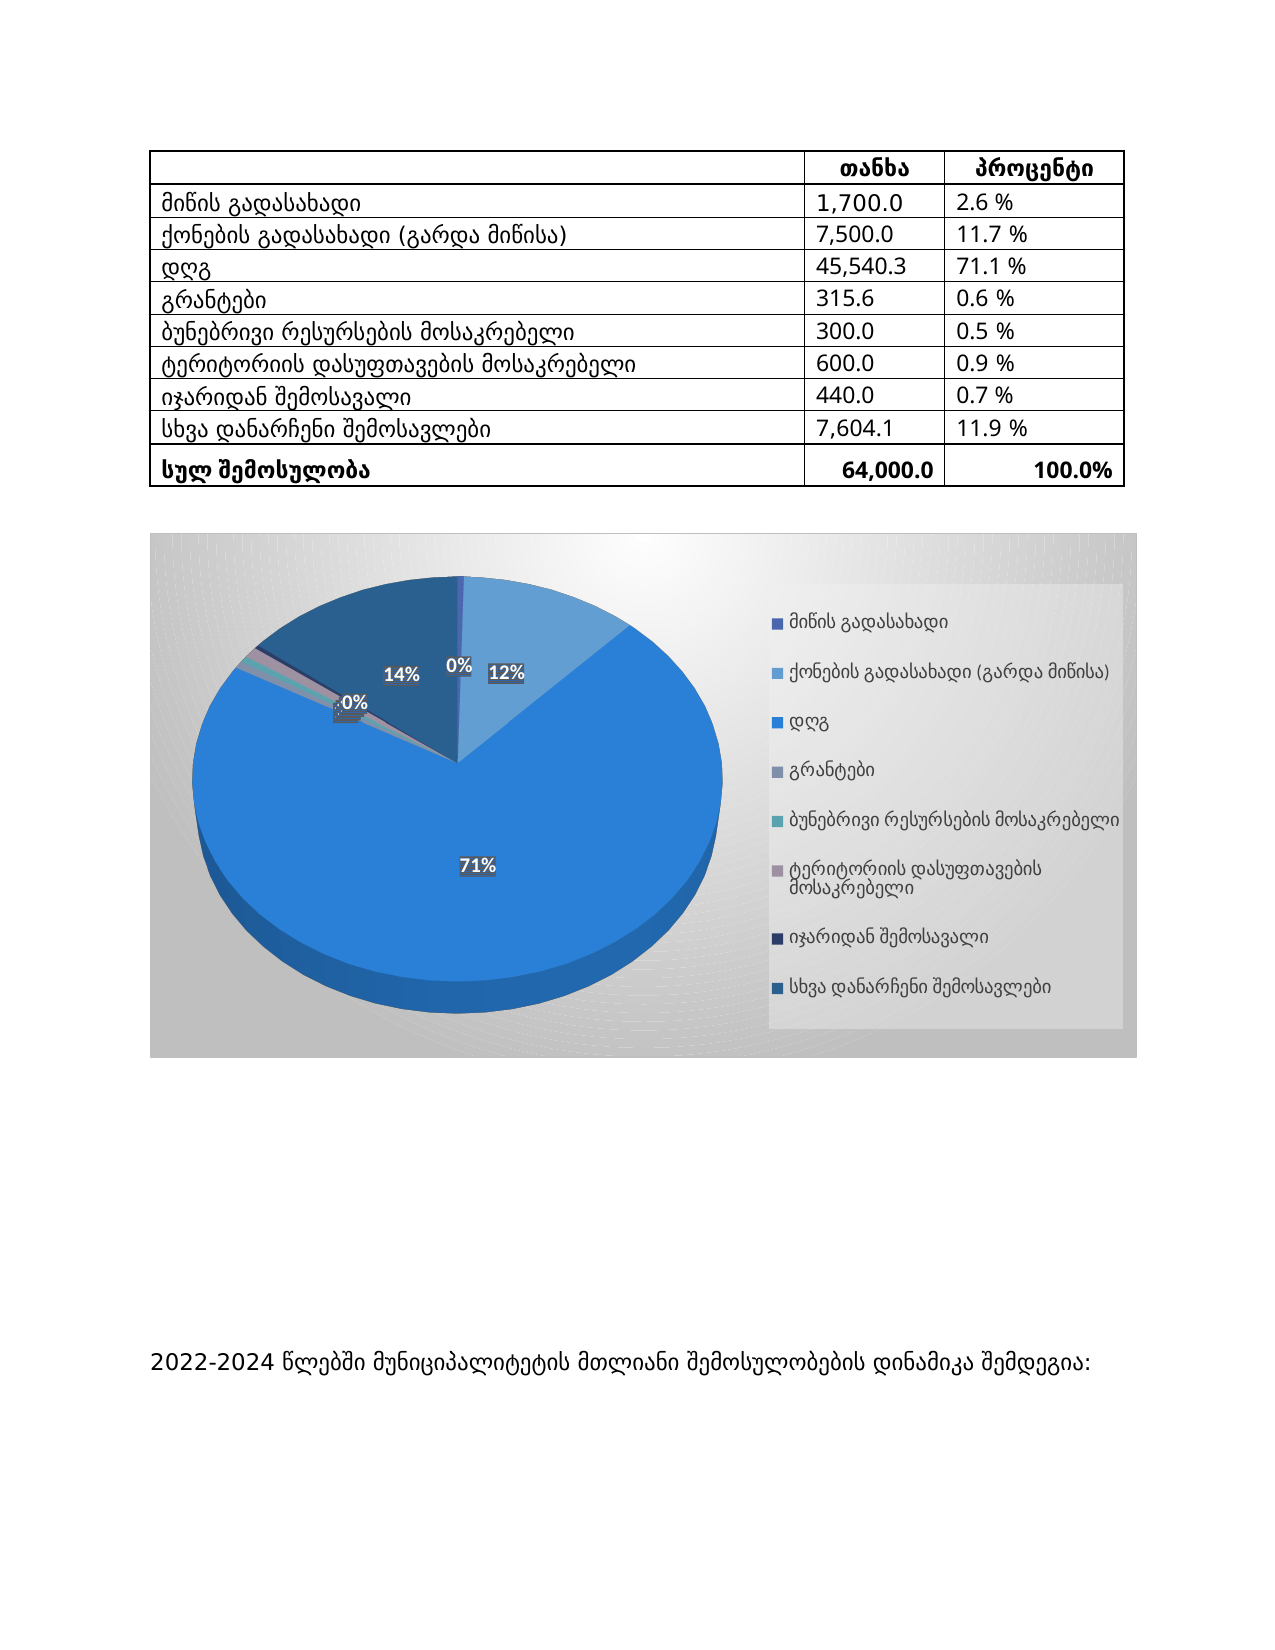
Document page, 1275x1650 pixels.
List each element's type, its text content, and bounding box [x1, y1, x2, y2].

table_cell 0.5 % [945, 315, 1123, 346]
table_cell სხვა დანარჩენი შემოსავლები [151, 411, 804, 443]
table_cell 7,604.1 [805, 411, 944, 443]
table_cell პროცენტი [945, 152, 1123, 183]
table_cell 1,700.0 [805, 185, 944, 217]
table_cell ბუნებრივი რესურსების მოსაკრებელი [151, 315, 804, 346]
table_cell 0.6 % [945, 282, 1123, 313]
table_cell გრანტები [151, 282, 804, 313]
table_cell 45,540.3 [805, 250, 944, 281]
table_cell დღგ [151, 250, 804, 281]
table_cell იჯარიდან შემოსავალი [151, 379, 804, 410]
table_cell 600.0 [805, 347, 944, 378]
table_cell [151, 152, 804, 183]
table_cell 2.6 % [945, 185, 1123, 217]
table_cell 64,000.0 [805, 445, 944, 485]
table_cell ტერიტორიის დასუფთავების მოსაკრებელი [151, 347, 804, 378]
table_cell 315.6 [805, 282, 944, 313]
table_cell სულ შემოსულობა [151, 445, 804, 485]
table_cell 71.1 % [945, 250, 1123, 281]
table_cell 100.0% [945, 445, 1123, 485]
text 2022-2024 წლებში მუნიციპალიტეტის მთლიანი შემოსულობების დინამიკა შემდეგია: [150, 1349, 1125, 1376]
table_cell 300.0 [805, 315, 944, 346]
table_cell ქონების გადასახადი (გარდა მიწისა) [151, 218, 804, 249]
table_cell მიწის გადასახადი [151, 185, 804, 217]
table_cell 440.0 [805, 379, 944, 410]
table_cell 11.9 % [945, 411, 1123, 443]
table_cell 7,500.0 [805, 218, 944, 249]
table_cell თანხა [805, 152, 944, 183]
table_cell 0.7 % [945, 379, 1123, 410]
table_cell 11.7 % [945, 218, 1123, 249]
table_cell 0.9 % [945, 347, 1123, 378]
